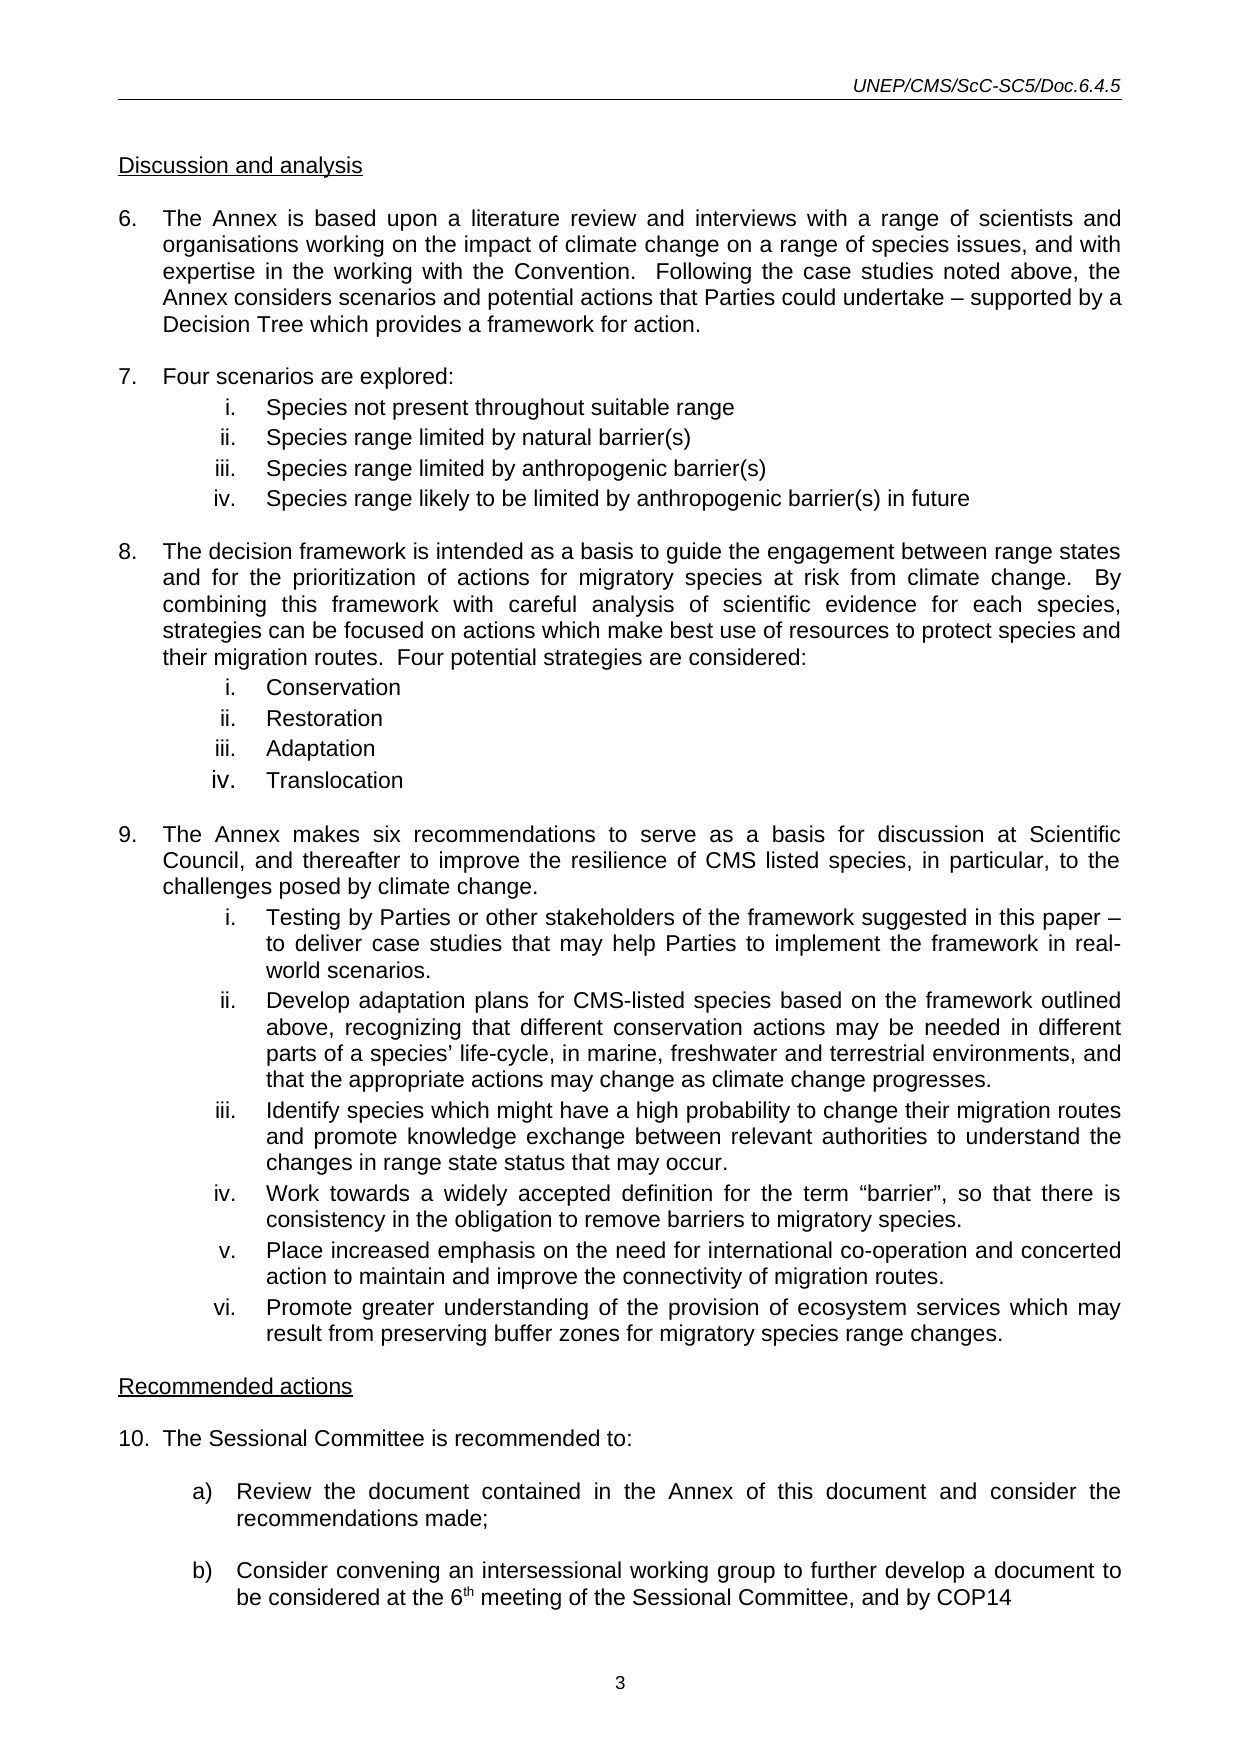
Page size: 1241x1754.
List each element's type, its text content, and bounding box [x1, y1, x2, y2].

list The Sessional Committee is recommended to: [118, 1425, 1122, 1452]
list Work towards a widely accepted definition for the term “barrier”, so that there is consistency in the obligation to remove barriers to migratory species. [236, 1180, 1122, 1233]
text Discussion and analysis [118, 152, 1122, 179]
list The Annex makes six recommendations to serve as a basis for discussion at Scientific Council, and thereafter to improve the resilience of CMS listed species, in particular, to the challenges posed by climate change. [118, 821, 1122, 900]
list Place increased emphasis on the need for international co-operation and concerted action to maintain and improve the connectivity of migration routes. [236, 1237, 1122, 1289]
list Species not present throughout suitable range [236, 394, 1122, 420]
list Species range likely to be limited by anthropogenic barrier(s) in future [236, 485, 1122, 512]
list Translocation [236, 766, 1122, 794]
list The Annex is based upon a literature review and interviews with a range of scientists and organisations working on the impact of climate change on a range of species issues, and with expertise in the working with the Convention. Following the case studies noted above, the Annex considers scenarios and potential actions that Parties could undertake – supported by a Decision Tree which provides a framework for action. [118, 205, 1122, 337]
list Species range limited by natural barrier(s) [236, 424, 1122, 451]
list Adaptation [236, 735, 1122, 761]
text Recommended actions [118, 1373, 1122, 1399]
list Four scenarios are explored: [118, 363, 1122, 389]
list Restoration [236, 704, 1122, 731]
list Identify species which might have a high probability to change their migration routes and promote knowledge exchange between relevant authorities to understand the changes in range state status that may occur. [236, 1097, 1122, 1176]
list Consider convening an intersessional working group to further develop a document to be considered at the 6th meeting of the Sessional Committee, and by COP14 [192, 1557, 1122, 1610]
list Review the document contained in the Annex of this document and consider the recommendations made; [192, 1478, 1122, 1531]
list The decision framework is intended as a basis to guide the engagement between range states and for the prioritization of actions for migratory species at risk from climate change. By combining this framework with careful analysis of scientific evidence for each species, strategies can be focused on actions which make best use of resources to protect species and their migration routes. Four potential strategies are considered: [118, 538, 1122, 670]
list Conservation [236, 674, 1122, 700]
list Promote greater understanding of the provision of ecosystem services which may result from preserving buffer zones for migratory species range changes. [236, 1294, 1122, 1346]
list Testing by Parties or other stakeholders of the framework suggested in this paper – to deliver case studies that may help Parties to implement the framework in real-world scenarios. [236, 904, 1122, 983]
list Species range limited by anthropogenic barrier(s) [236, 455, 1122, 481]
list Develop adaptation plans for CMS-listed species based on the framework outlined above, recognizing that different conservation actions may be needed in different parts of a species’ life-cycle, in marine, freshwater and terrestrial environments, and that the appropriate actions may change as climate change progresses. [236, 987, 1122, 1092]
